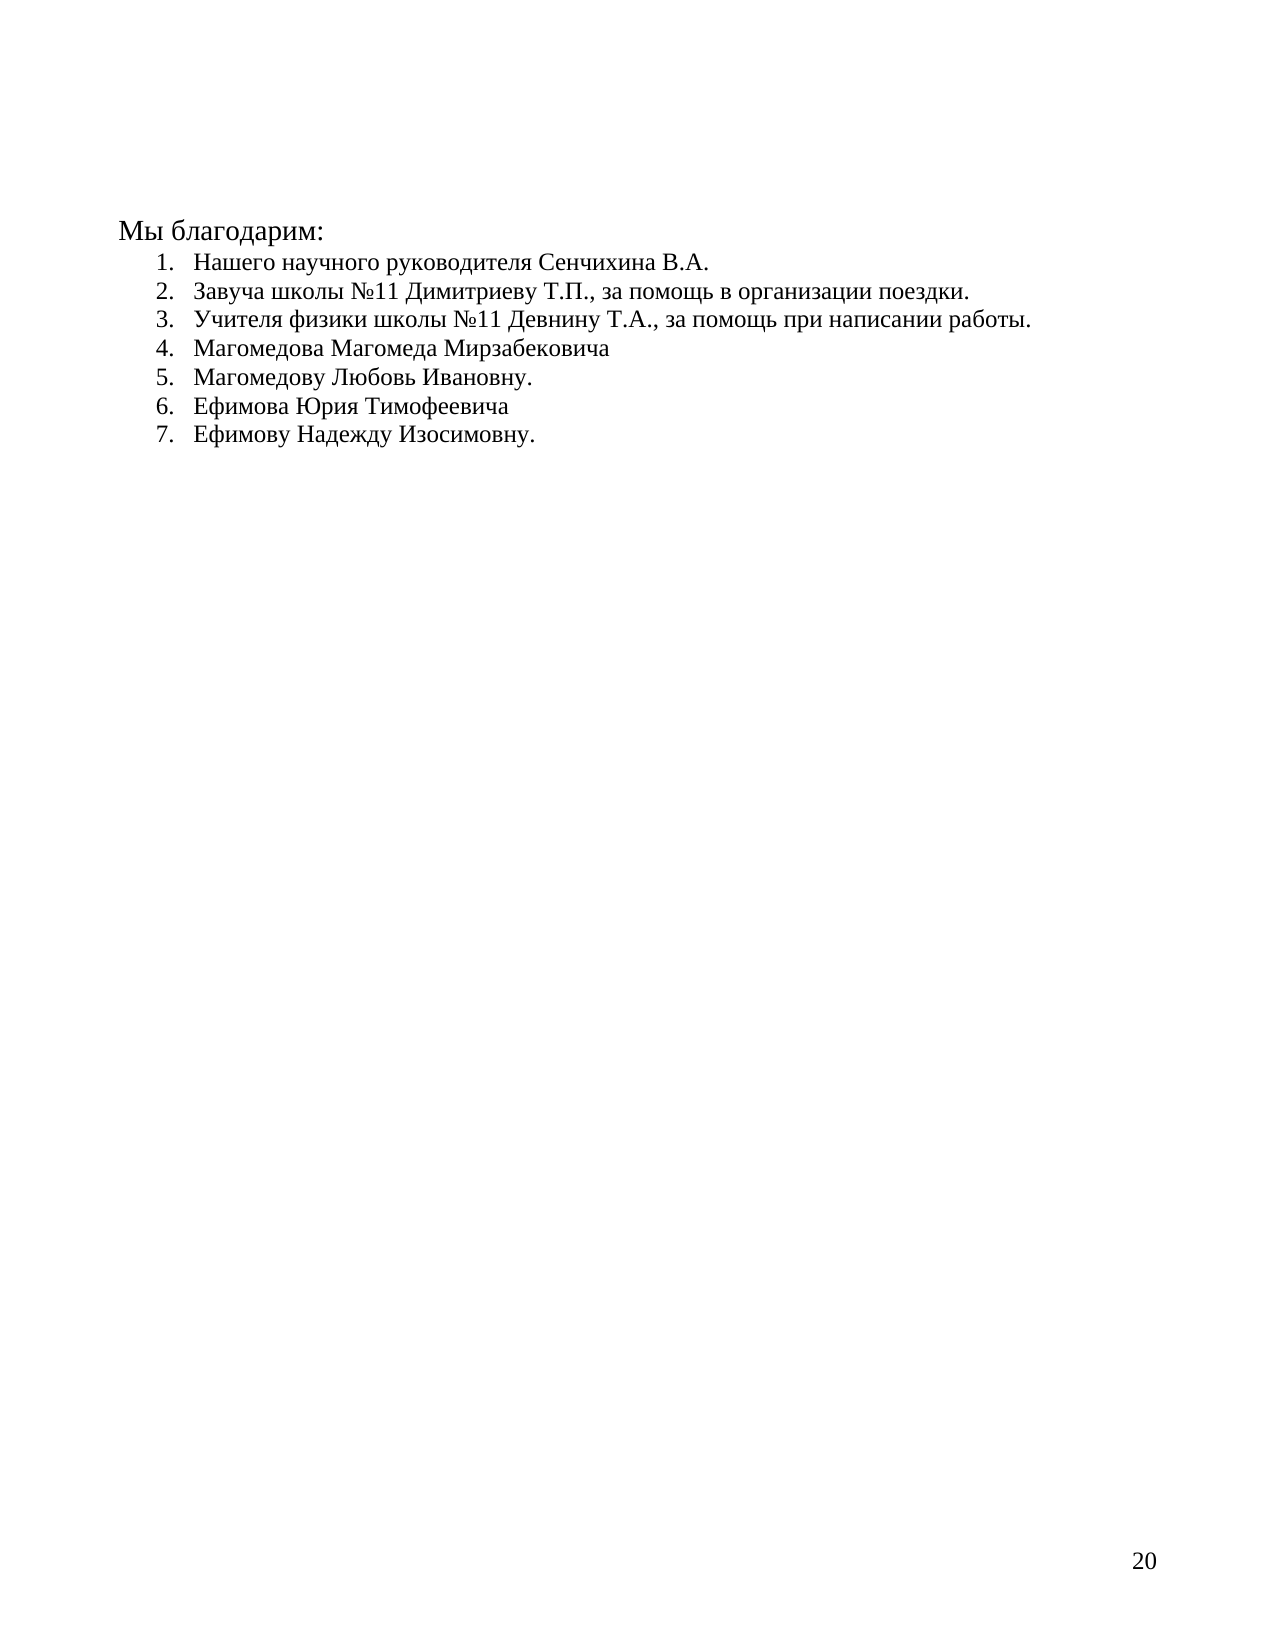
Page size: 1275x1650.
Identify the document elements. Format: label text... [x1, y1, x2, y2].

text Мы благодарим: [118, 213, 1157, 247]
list Магомедову Любовь Ивановну. [156, 362, 1157, 391]
list Ефимову Надежду Изосимовну. [156, 419, 1157, 448]
list Учителя физики школы №11 Девнину Т.А., за помощь при написании работы. [156, 304, 1157, 333]
list Завуча школы №11 Димитриеву Т.П., за помощь в организации поездки. [156, 276, 1157, 304]
list Нашего научного руководителя Сенчихина В.А. [156, 247, 1157, 276]
list Ефимова Юрия Тимофеевича [156, 391, 1157, 419]
list Магомедова Магомеда Мирзабековича [156, 333, 1157, 362]
